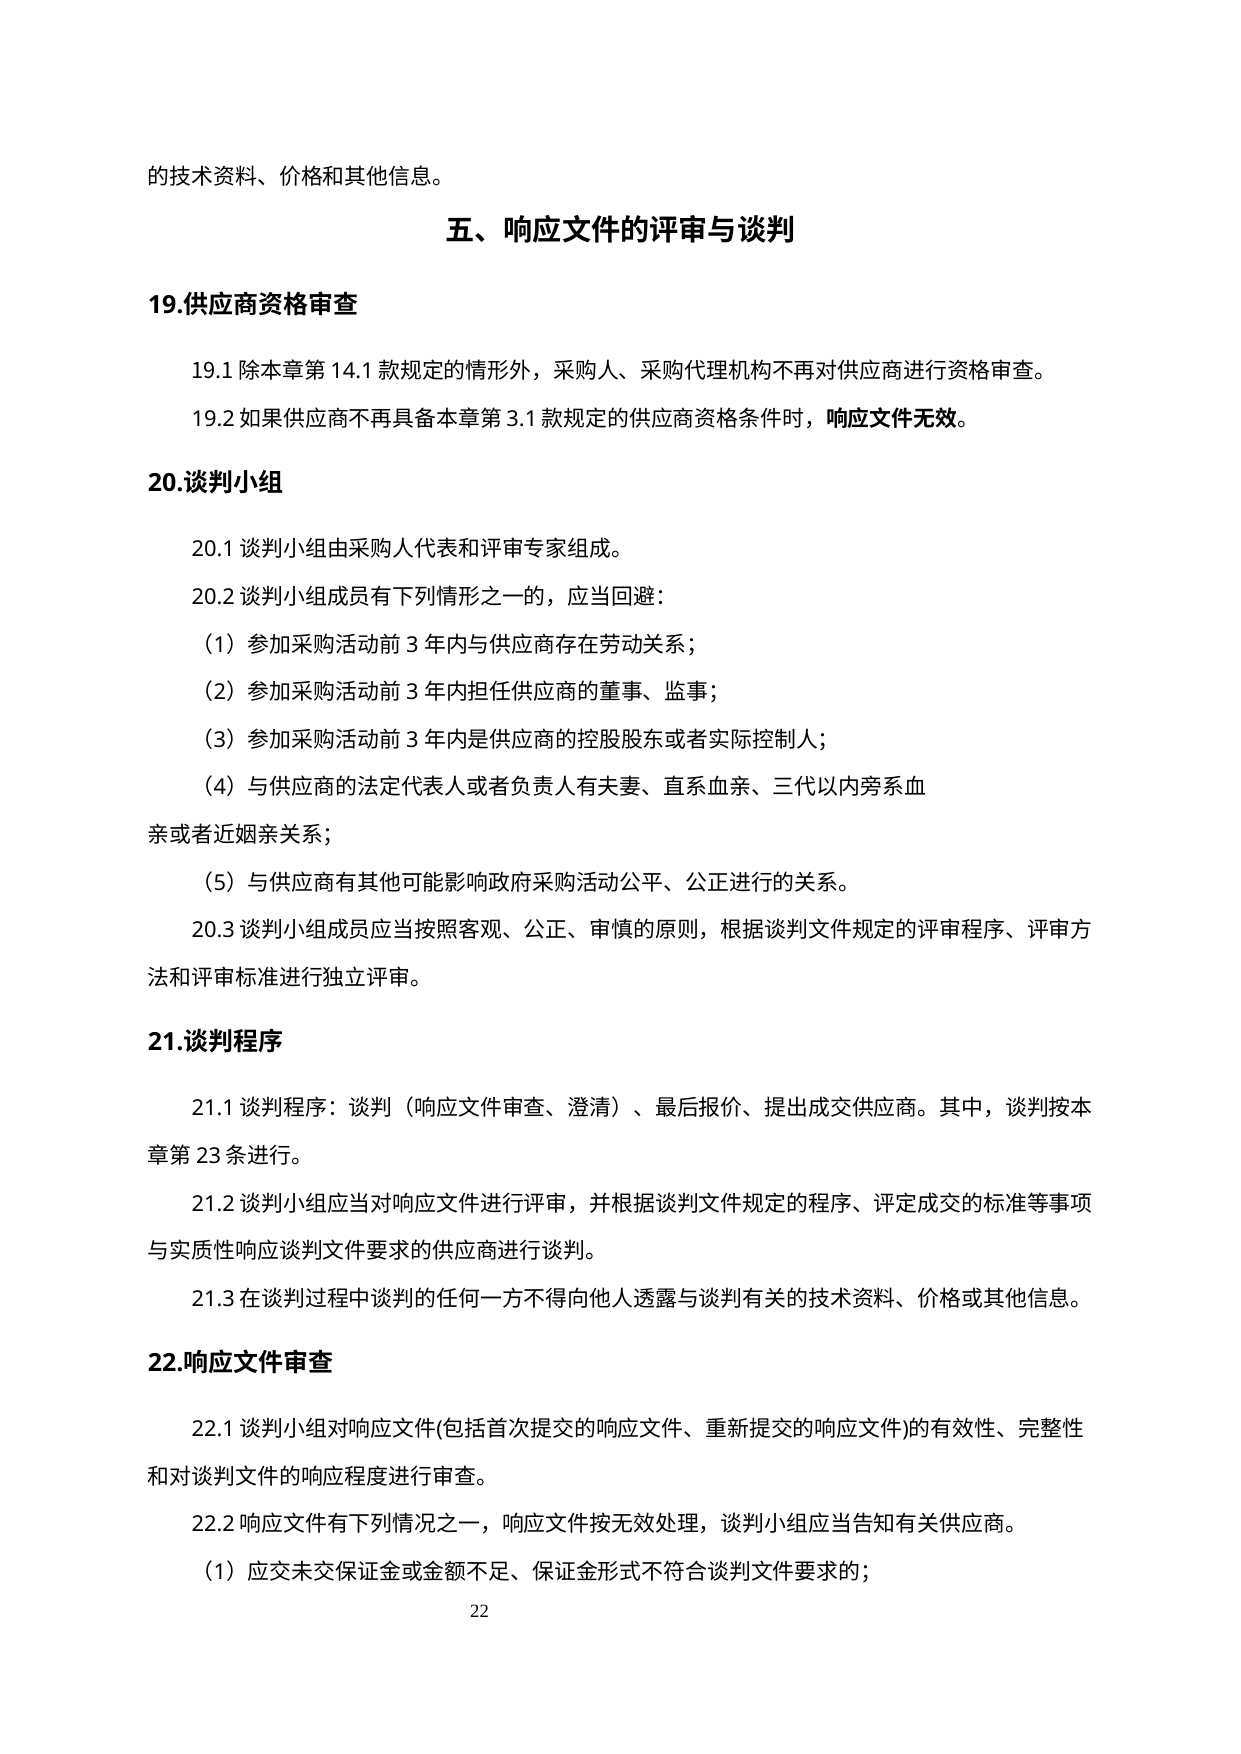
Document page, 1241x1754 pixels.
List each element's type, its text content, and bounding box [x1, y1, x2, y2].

text （5）与供应商有其他可能影响政府采购活动公平、公正进行的关系。 [148, 864, 1092, 896]
text （1）应交未交保证金或金额不足、保证金形式不符合谈判文件要求的； [148, 1554, 1092, 1586]
text 22.响应文件审查 [148, 1328, 1092, 1393]
text （2）参加采购活动前 3 年内担任供应商的董事、监事； [148, 674, 1092, 706]
text 21.1谈判程序：谈判（响应文件审查、澄清）、最后报价、提出成交供应商。其中，谈判按本章第23条进行。 [148, 1090, 1092, 1170]
text 21.3在谈判过程中谈判的任何一方不得向他人透露与谈判有关的技术资料、价格或其他信息。 [148, 1281, 1092, 1312]
text （3）参加采购活动前 3 年内是供应商的控股股东或者实际控制人； [148, 722, 1092, 753]
text 20.2谈判小组成员有下列情形之一的，应当回避： [148, 579, 1092, 611]
text 19.1除本章第14.1款规定的情形外，采购人、采购代理机构不再对供应商进行资格审查。 [148, 353, 1092, 385]
text 五、响应文件的评审与谈判 [148, 206, 1092, 249]
text 19.供应商资格审查 [148, 270, 1092, 335]
text （1）参加采购活动前 3 年内与供应商存在劳动关系； [148, 627, 1092, 658]
text 22.2响应文件有下列情况之一，响应文件按无效处理，谈判小组应当告知有关供应商。 [148, 1506, 1092, 1538]
text 21.谈判程序 [148, 1007, 1092, 1072]
text 20.3谈判小组成员应当按照客观、公正、审慎的原则，根据谈判文件规定的评审程序、评审方法和评审标准进行独立评审。 [148, 912, 1092, 991]
text 21.2谈判小组应当对响应文件进行评审，并根据谈判文件规定的程序、评定成交的标准等事项与实质性响应谈判文件要求的供应商进行谈判。 [148, 1186, 1092, 1265]
text 20.1谈判小组由采购人代表和评审专家组成。 [148, 531, 1092, 563]
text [148, 159, 1092, 191]
text 20.谈判小组 [148, 448, 1092, 513]
text 22.1谈判小组对响应文件(包括首次提交的响应文件、重新提交的响应文件)的有效性、完整性和对谈判文件的响应程度进行审查。 [148, 1411, 1092, 1491]
text （4）与供应商的法定代表人或者负责人有夫妻、直系血亲、三代以内旁系血 亲或者近姻亲关系； [148, 769, 1092, 849]
text 19.2如果供应商不再具备本章第3.1款规定的供应商资格条件时，响应文件无效。 [148, 401, 1092, 432]
